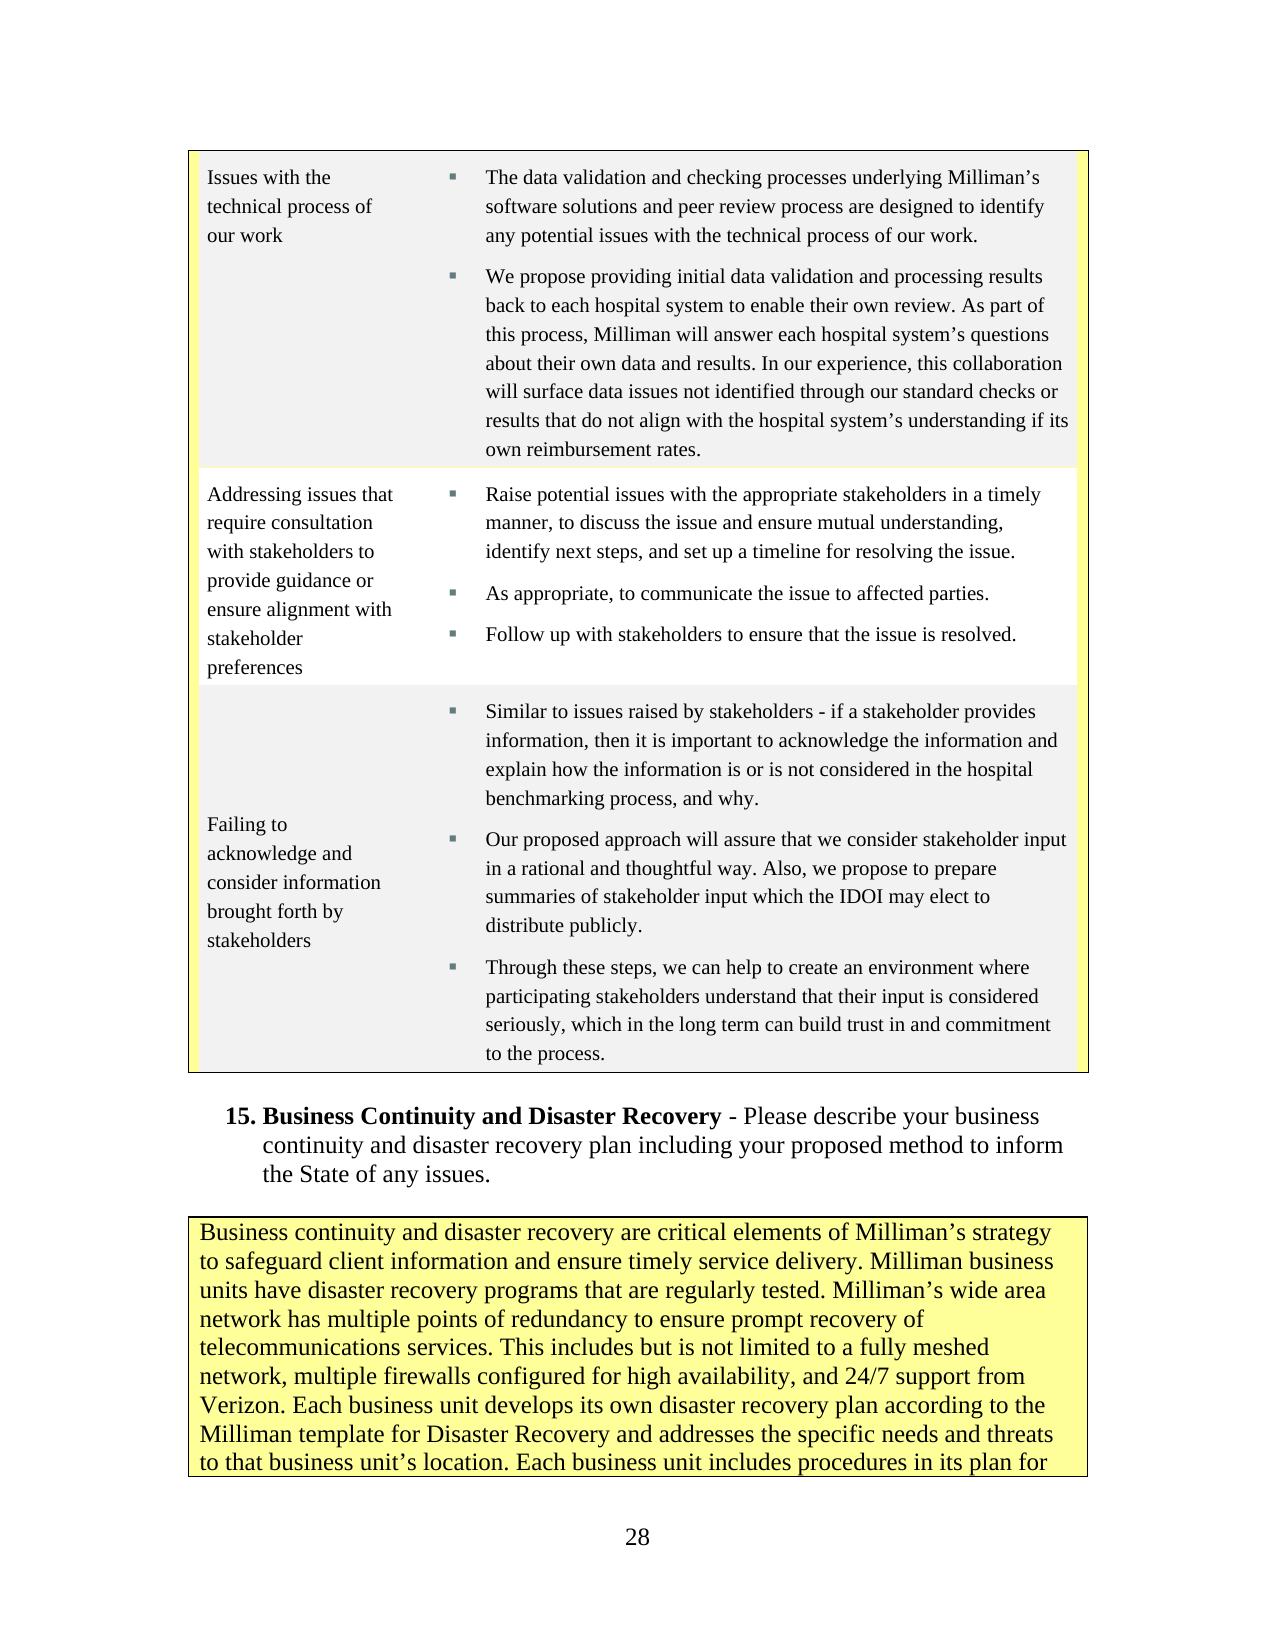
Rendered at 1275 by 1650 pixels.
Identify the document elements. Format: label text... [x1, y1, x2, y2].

table_header [189, 151, 1088, 1072]
list Business Continuity and Disaster Recovery - Please describe your business continuity and disaster recovery plan including your proposed method to inform the State of any issues. [225, 1101, 1087, 1188]
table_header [189, 1218, 1087, 1476]
